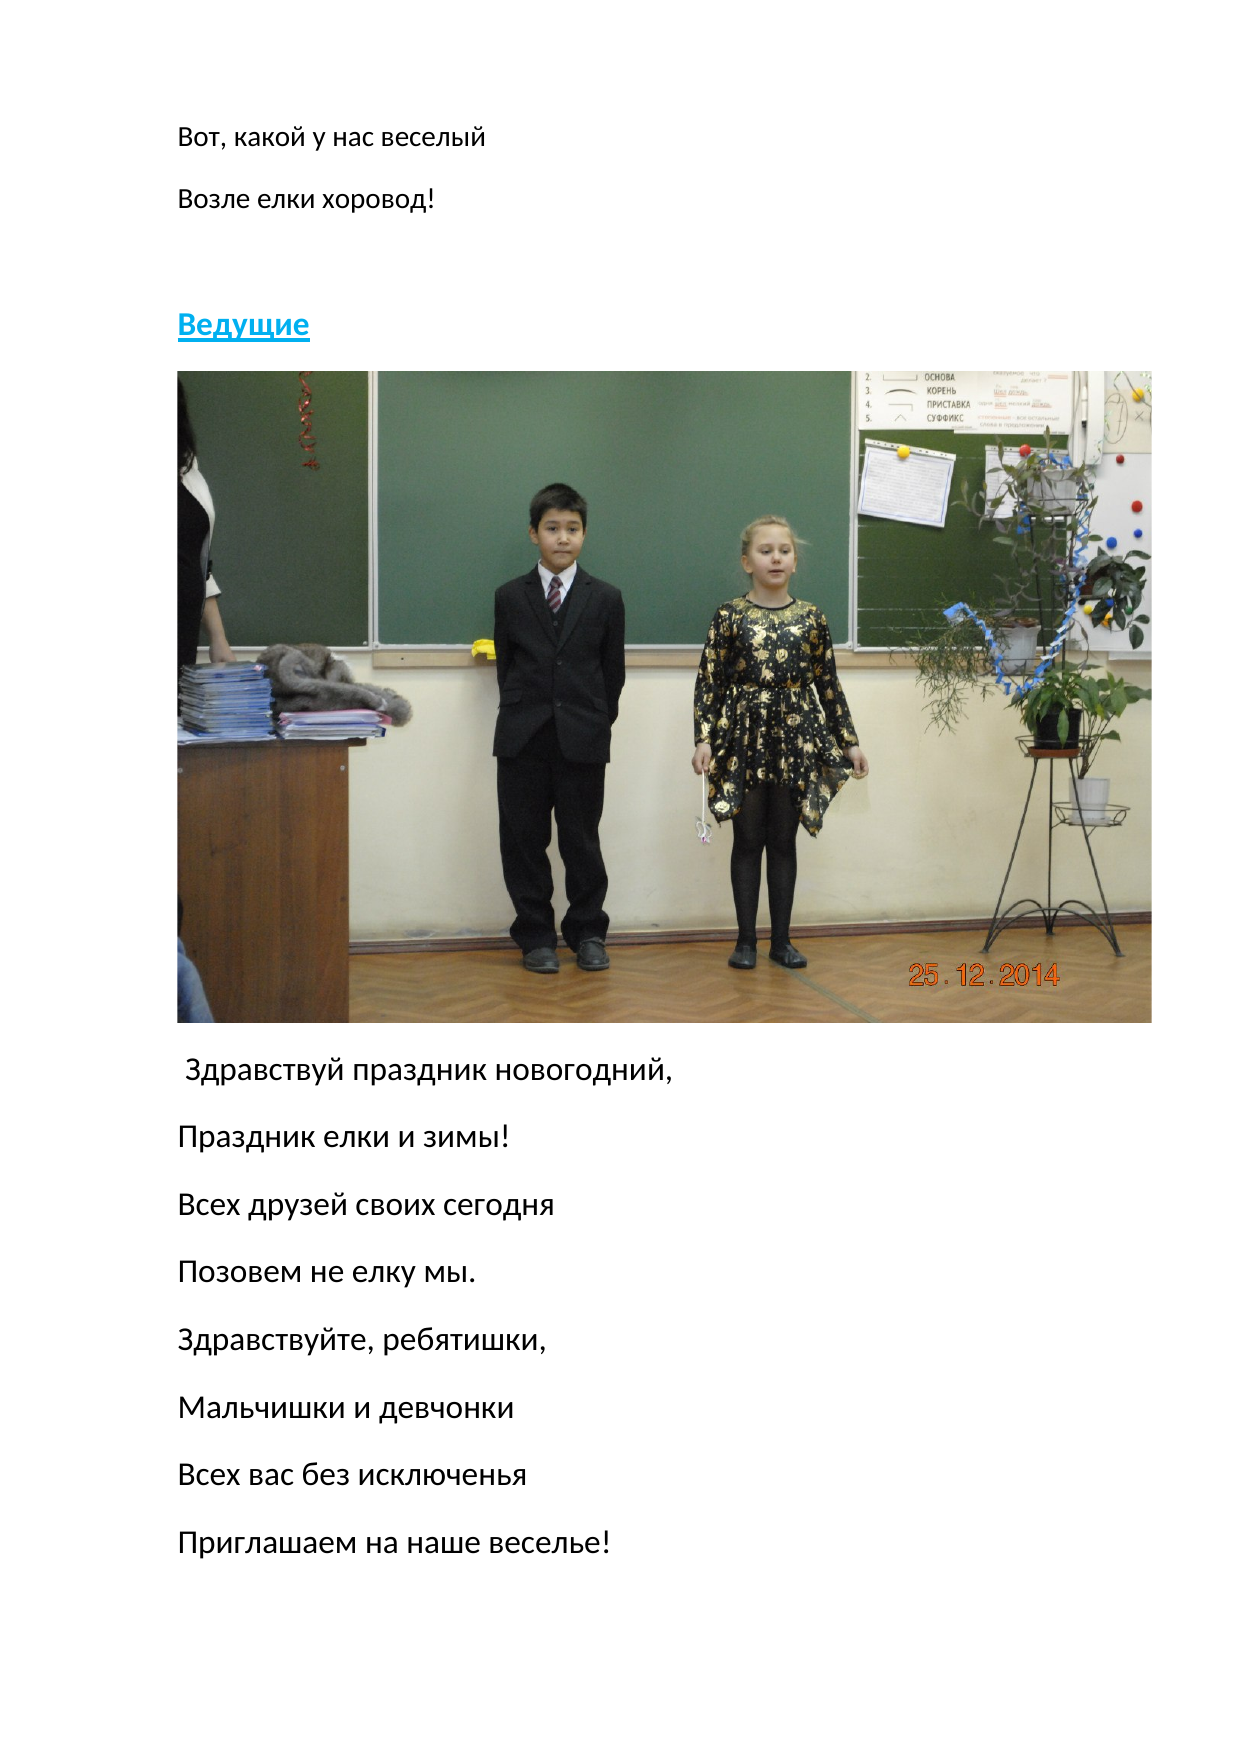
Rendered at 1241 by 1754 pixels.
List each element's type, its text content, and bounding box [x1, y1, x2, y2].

text Здравствуй праздник новогодний, [177, 1048, 1152, 1088]
text Ведущие [177, 303, 1152, 344]
text Приглашаем на наше веселье! [177, 1521, 1152, 1562]
text Праздник елки и зимы! [177, 1115, 1152, 1156]
text Здравствуйте, ребятишки, [177, 1318, 1152, 1359]
text Возле елки хоровод! [177, 180, 1152, 216]
text Позовем не елку мы. [177, 1251, 1152, 1291]
text Всех вас без исключенья [177, 1453, 1152, 1494]
text Всех друзей своих сегодня [177, 1183, 1152, 1224]
text Мальчишки и девчонки [177, 1386, 1152, 1426]
text Вот, какой у нас веселый [177, 118, 1152, 154]
picture [177, 371, 1152, 1023]
